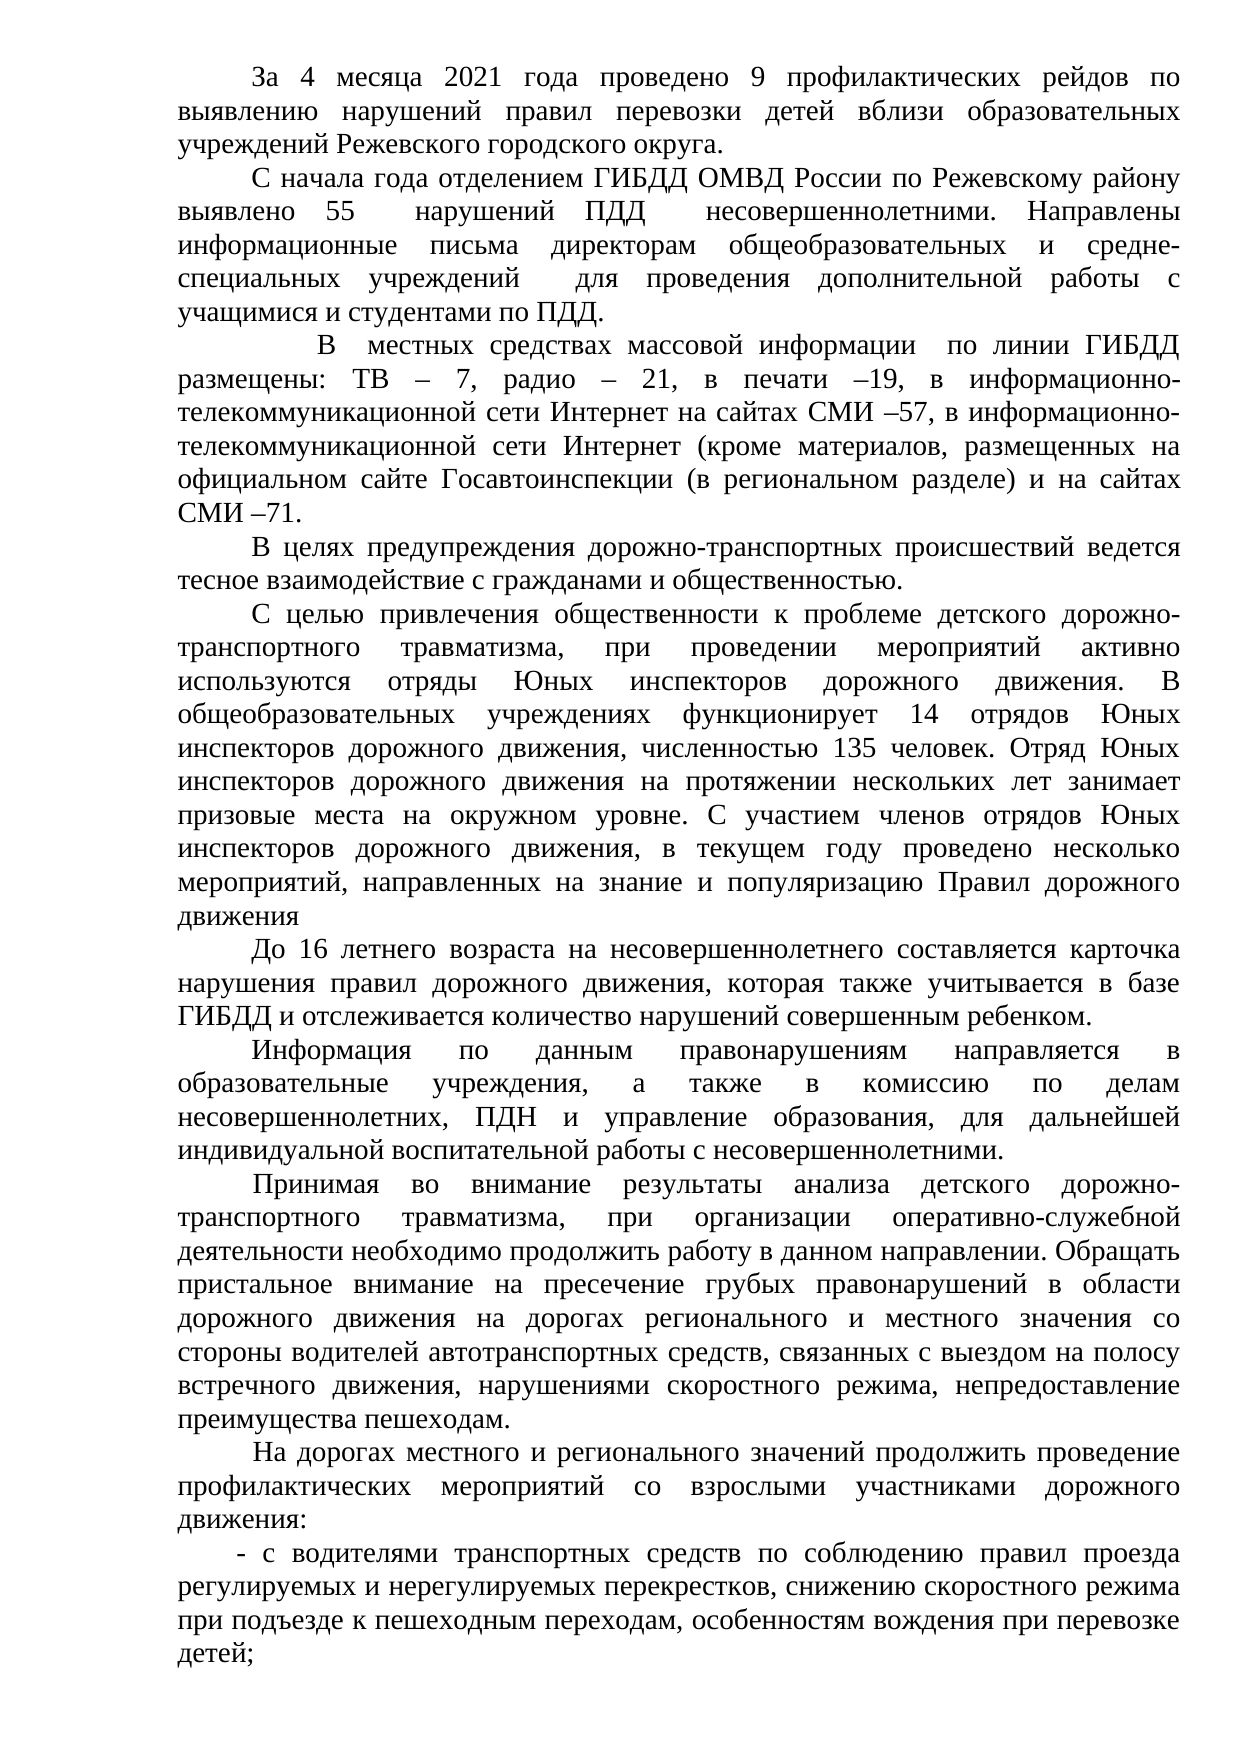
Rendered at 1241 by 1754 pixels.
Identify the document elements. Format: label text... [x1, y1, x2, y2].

text Информация по данным правонарушениям направляется в образовательные учреждения, а также в комиссию по делам несовершеннолетних, ПДН и управление образования, для дальнейшей индивидуальной воспитательной работы с несовершеннолетними. [177, 1032, 1181, 1166]
text Принимая во внимание результаты анализа детского дорожно-транспортного травматизма, при организации оперативно-служебной деятельности необходимо продолжить работу в данном направлении. Обращать пристальное внимание на пресечение грубых правонарушений в области дорожного движения на дорогах регионального и местного значения со стороны водителей автотранспортных средств, связанных с выездом на полосу встречного движения, нарушениями скоростного режима, непредоставление преимущества пешеходам. [177, 1166, 1181, 1434]
text В целях предупреждения дорожно-транспортных происшествий ведется тесное взаимодействие с гражданами и общественностью. [177, 529, 1181, 596]
text За 4 месяца 2021 года проведено 9 профилактических рейдов по выявлению нарушений правил перевозки детей вблизи образовательных учреждений Режевского городского округа. [177, 59, 1181, 160]
text В местных средствах массовой информации по линии ГИБДД размещены: ТВ – 7, радио – 21, в печати –19, в информационно-телекоммуникационной сети Интернет на сайтах СМИ –57, в информационно-телекоммуникационной сети Интернет (кроме материалов, размещенных на официальном сайте Госавтоинспекции (в региональном разделе) и на сайтах СМИ –71. [177, 327, 1181, 529]
text С целью привлечения общественности к проблеме детского дорожно-транспортного травматизма, при проведении мероприятий активно используются отряды Юных инспекторов дорожного движения. В общеобразовательных учреждениях функционирует 14 отрядов Юных инспекторов дорожного движения, численностью 135 человек. Отряд Юных инспекторов дорожного движения на протяжении нескольких лет занимает призовые места на окружном уровне. С участием членов отрядов Юных инспекторов дорожного движения, в текущем году проведено несколько мероприятий, направленных на знание и популяризацию Правил дорожного движения [177, 596, 1181, 931]
text С начала года отделением ГИБДД ОМВД России по Режевскому району выявлено 55 нарушений ПДД несовершеннолетними. Направлены информационные письма директорам общеобразовательных и средне-специальных учреждений для проведения дополнительной работы с учащимися и студентами по ПДД. [177, 160, 1181, 327]
text - с водителями транспортных средств по соблюдению правил проезда регулируемых и нерегулируемых перекрестков, снижению скоростного режима при подъезде к пешеходным переходам, особенностям вождения при перевозке детей; [177, 1535, 1181, 1669]
text На дорогах местного и регионального значений продолжить проведение профилактических мероприятий со взрослыми участниками дорожного движения: [177, 1434, 1181, 1535]
text До 16 летнего возраста на несовершеннолетнего составляется карточка нарушения правил дорожного движения, которая также учитывается в базе ГИБДД и отслеживается количество нарушений совершенным ребенком. [177, 931, 1181, 1032]
